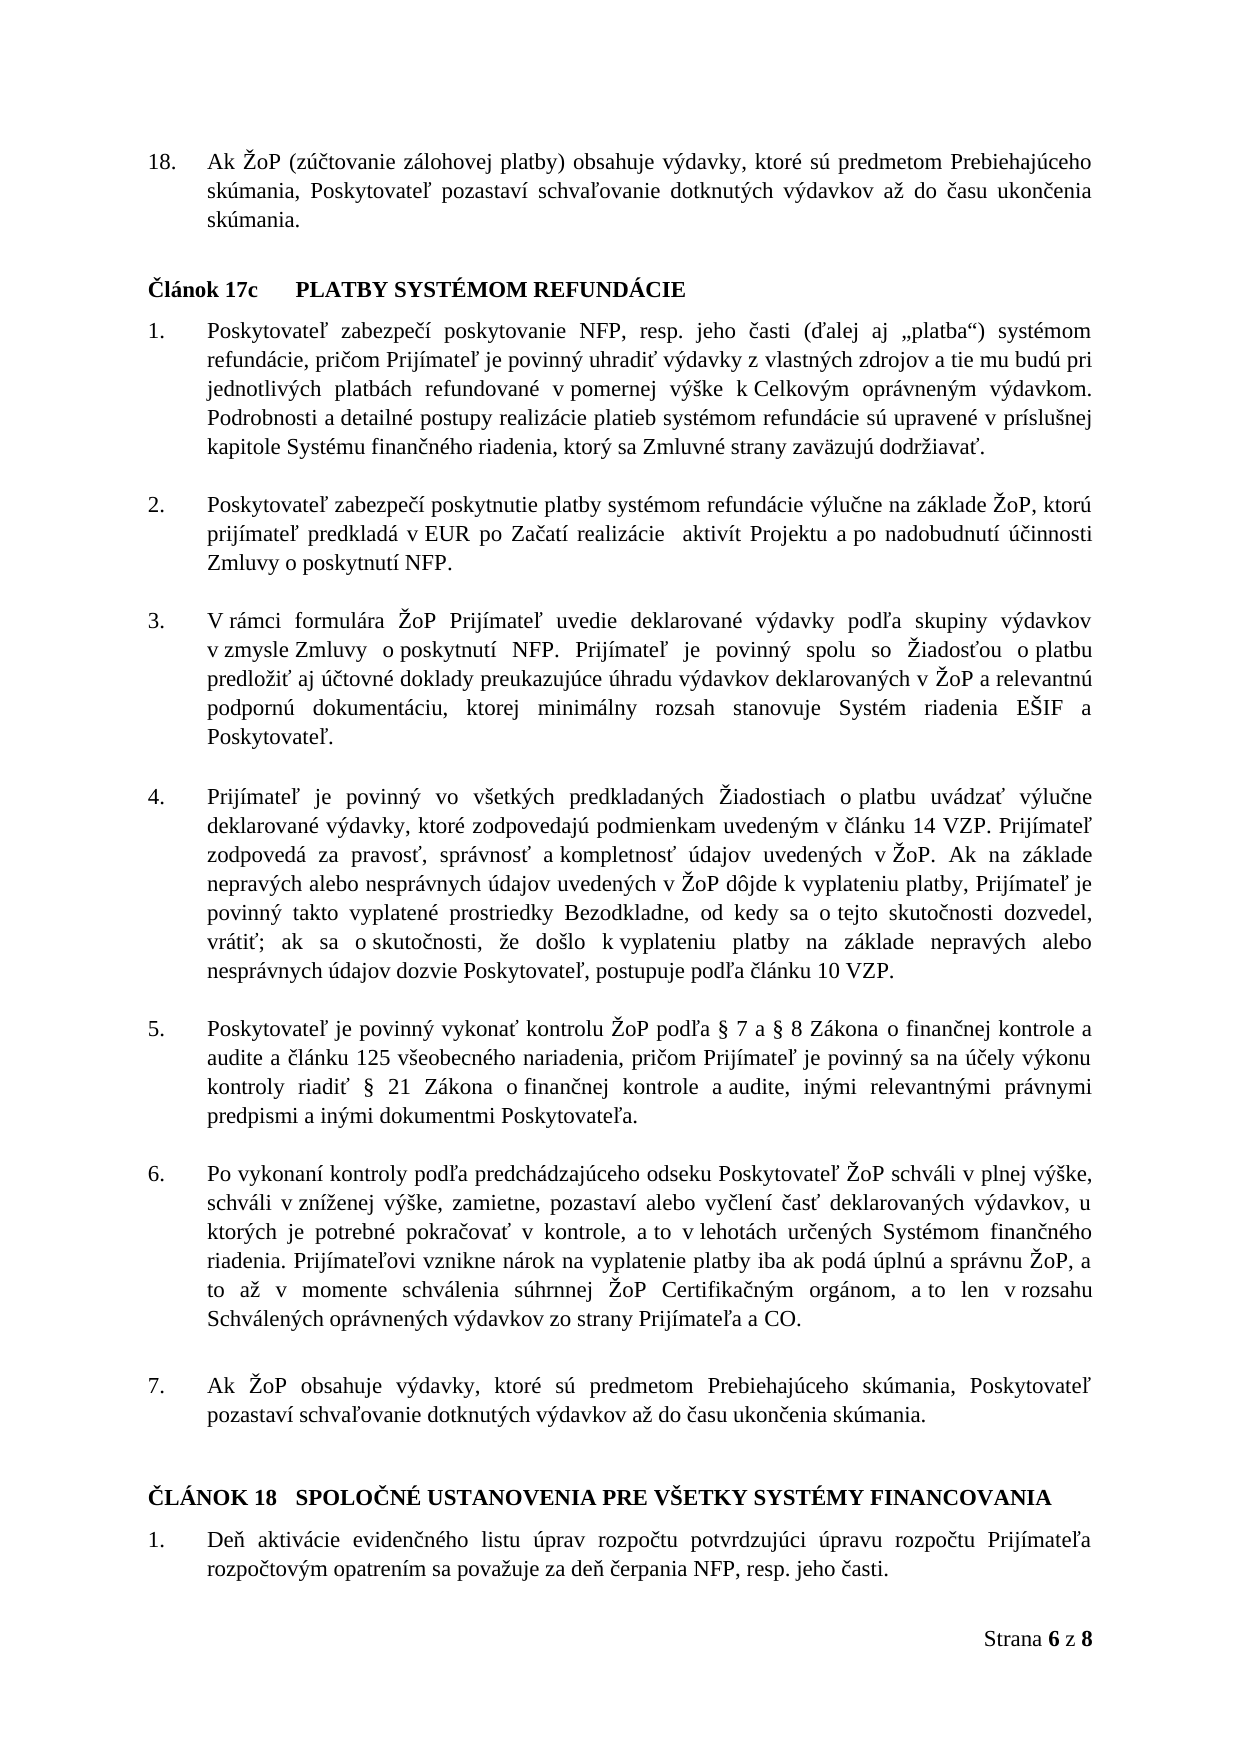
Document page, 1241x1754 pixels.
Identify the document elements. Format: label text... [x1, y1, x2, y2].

text Článok 18 SPOLOČNÉ USTANOVENIA PRE VŠETKY SYSTÉMY FINANCOVANIA [148, 1484, 1092, 1511]
list Ak ŽoP obsahuje výdavky, ktoré sú predmetom Prebiehajúceho skúmania, Poskytovateľ pozastaví schvaľovanie dotknutých výdavkov až do času ukončenia skúmania. [148, 1372, 1092, 1428]
list Poskytovateľ je povinný vykonať kontrolu ŽoP podľa § 7 a § 8 Zákona o finančnej kontrole a audite a článku 125 všeobecného nariadenia, pričom Prijímateľ je povinný sa na účely výkonu kontroly riadiť § 21 Zákona o finančnej kontrole a audite, inými relevantnými právnymi predpismi a inými dokumentmi Poskytovateľa. [148, 1015, 1092, 1128]
list Poskytovateľ zabezpečí poskytovanie NFP, resp. jeho časti (ďalej aj „platba“) systémom refundácie, pričom Prijímateľ je povinný uhradiť výdavky z vlastných zdrojov a tie mu budú pri jednotlivých platbách refundované v pomernej výške k Celkovým oprávneným výdavkom. Podrobnosti a detailné postupy realizácie platieb systémom refundácie sú upravené v príslušnej kapitole Systému finančného riadenia, ktorý sa Zmluvné strany zaväzujú dodržiavať. [148, 317, 1092, 460]
list Po vykonaní kontroly podľa predchádzajúceho odseku Poskytovateľ ŽoP schváli v plnej výške, schváli v zníženej výške, zamietne, pozastaví alebo vyčlení časť deklarovaných výdavkov, u ktorých je potrebné pokračovať v kontrole, a to v lehotách určených Systémom finančného riadenia. Prijímateľovi vznikne nárok na vyplatenie platby iba ak podá úplnú a správnu ŽoP, a to až v momente schválenia súhrnnej ŽoP Certifikačným orgánom, a to len v rozsahu Schválených oprávnených výdavkov zo strany Prijímateľa a CO. [148, 1160, 1092, 1331]
text Článok 17c PLATBY SYSTÉMOM REFUNDÁCIE [148, 276, 1092, 302]
list V rámci formulára ŽoP Prijímateľ uvedie deklarované výdavky podľa skupiny výdavkov v zmysle Zmluvy o poskytnutí NFP. Prijímateľ je povinný spolu so Žiadosťou o platbu predložiť aj účtovné doklady preukazujúce úhradu výdavkov deklarovaných v ŽoP a relevantnú podpornú dokumentáciu, ktorej minimálny rozsah stanovuje Systém riadenia EŠIF a Poskytovateľ. [148, 607, 1092, 749]
list Ak ŽoP (zúčtovanie zálohovej platby) obsahuje výdavky, ktoré sú predmetom Prebiehajúceho skúmania, Poskytovateľ pozastaví schvaľovanie dotknutých výdavkov až do času ukončenia skúmania. [148, 148, 1092, 232]
list Prijímateľ je povinný vo všetkých predkladaných Žiadostiach o platbu uvádzať výlučne deklarované výdavky, ktoré zodpovedajú podmienkam uvedeným v článku 14 VZP. Prijímateľ zodpovedá za pravosť, správnosť a kompletnosť údajov uvedených v ŽoP. Ak na základe nepravých alebo nesprávnych údajov uvedených v ŽoP dôjde k vyplateniu platby, Prijímateľ je povinný takto vyplatené prostriedky Bezodkladne, od kedy sa o tejto skutočnosti dozvedel, vrátiť; ak sa o skutočnosti, že došlo k vyplateniu platby na základe nepravých alebo nesprávnych údajov dozvie Poskytovateľ, postupuje podľa článku 10 VZP. [148, 783, 1092, 983]
list Deň aktivácie evidenčného listu úprav rozpočtu potvrdzujúci úpravu rozpočtu Prijímateľa rozpočtovým opatrením sa považuje za deň čerpania NFP, resp. jeho časti. [148, 1526, 1092, 1581]
list Poskytovateľ zabezpečí poskytnutie platby systémom refundácie výlučne na základe ŽoP, ktorú prijímateľ predkladá v EUR po Začatí realizácie aktivít Projektu a po nadobudnutí účinnosti Zmluvy o poskytnutí NFP. [148, 491, 1092, 576]
